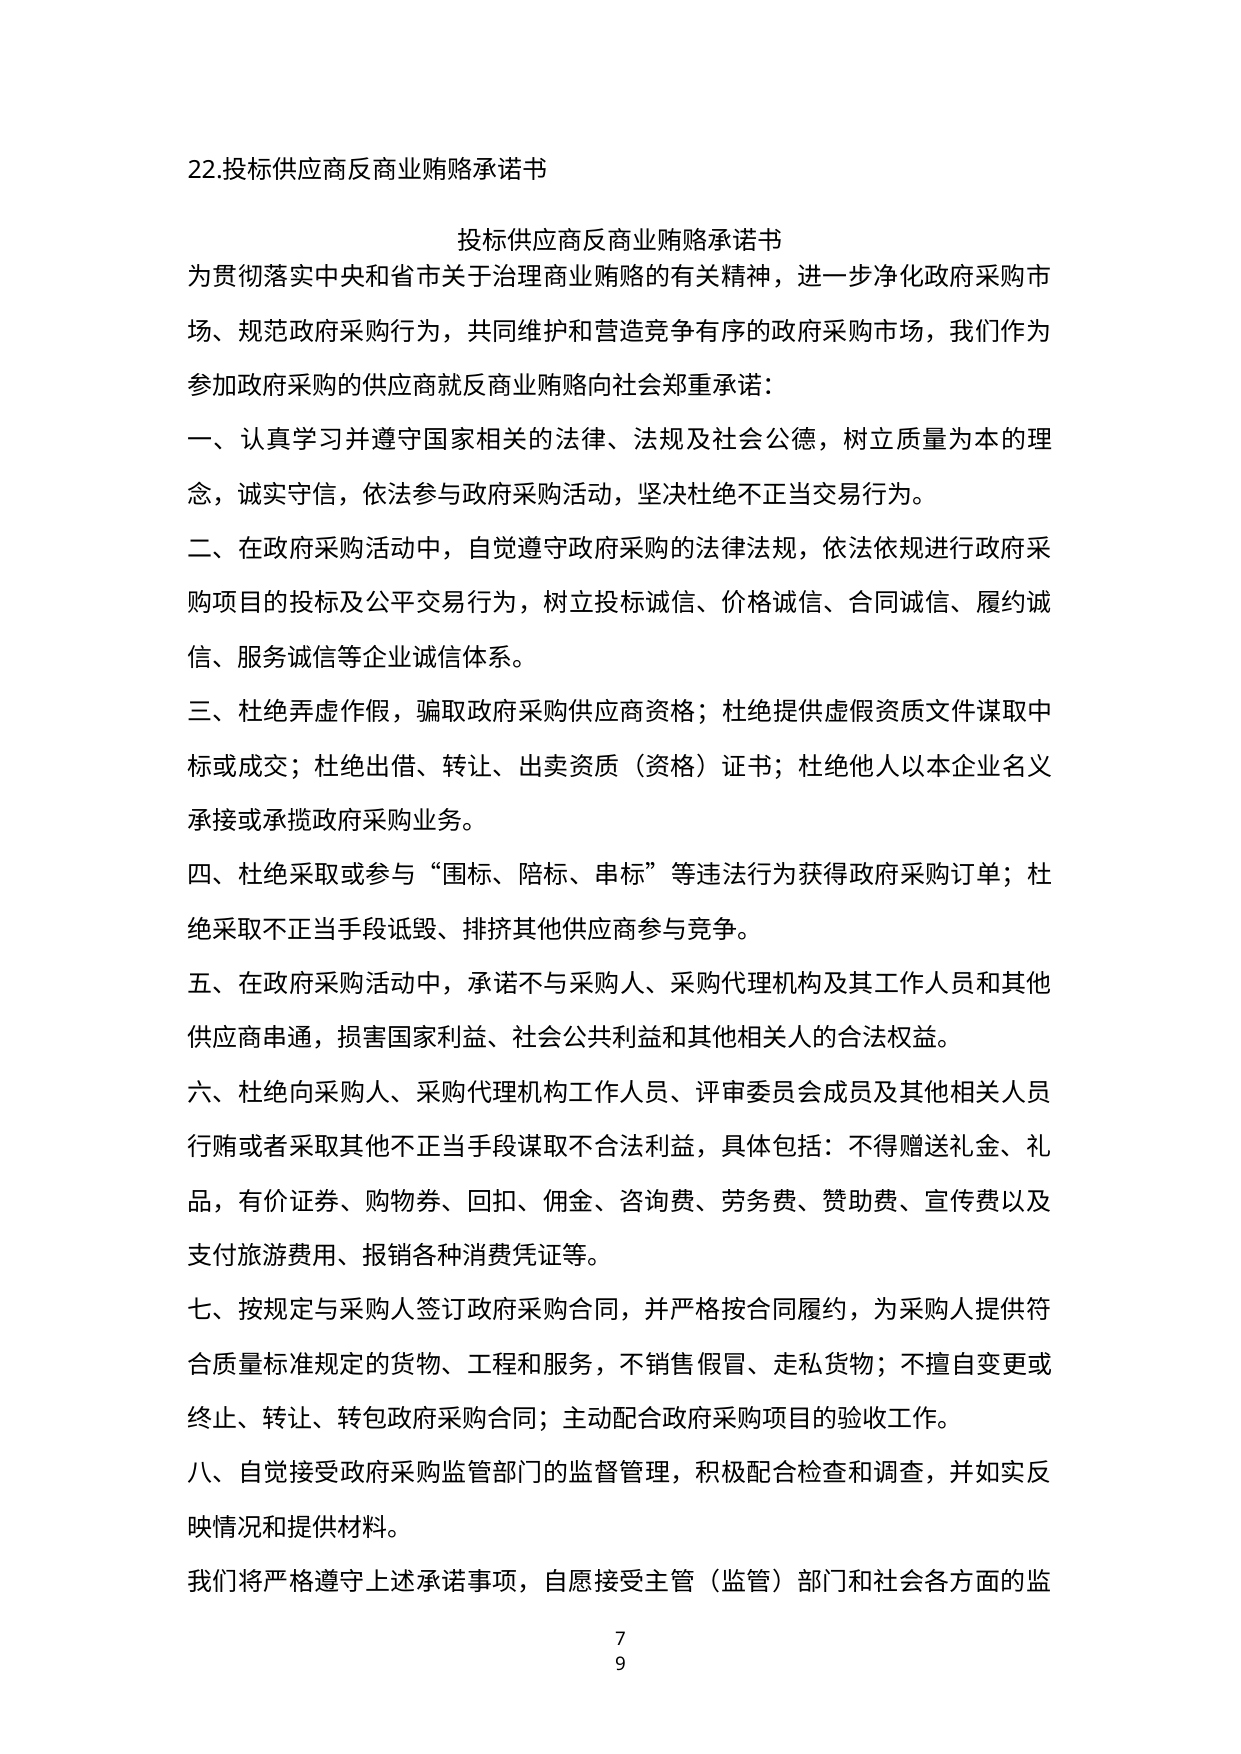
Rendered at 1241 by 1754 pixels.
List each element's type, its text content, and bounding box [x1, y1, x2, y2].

text 一、认真学习并遵守国家相关的法律、法规及社会公德，树立质量为本的理念，诚实守信，依法参与政府采购活动，坚决杜绝不正当交易行为。 [187, 420, 1053, 510]
text 22.投标供应商反商业贿赂承诺书 [187, 150, 1053, 186]
text 八、自觉接受政府采购监管部门的监督管理，积极配合检查和调查，并如实反映情况和提供材料。 [187, 1453, 1053, 1543]
text 五、在政府采购活动中，承诺不与采购人、采购代理机构及其工作人员和其他供应商串通，损害国家利益、社会公共利益和其他相关人的合法权益。 [187, 963, 1053, 1054]
text 二、在政府采购活动中，自觉遵守政府采购的法律法规，依法依规进行政府采购项目的投标及公平交易行为，树立投标诚信、价格诚信、合同诚信、履约诚信、服务诚信等企业诚信体系。 [187, 528, 1053, 673]
text 四、杜绝采取或参与“围标、陪标、串标”等违法行为获得政府采购订单；杜绝采取不正当手段诋毁、排挤其他供应商参与竞争。 [187, 855, 1053, 945]
text 投标供应商反商业贿赂承诺书 [187, 220, 1053, 257]
text 为贯彻落实中央和省市关于治理商业贿赂的有关精神，进一步净化政府采购市场、规范政府采购行为，共同维护和营造竞争有序的政府采购市场，我们作为参加政府采购的供应商就反商业贿赂向社会郑重承诺： [187, 257, 1053, 402]
text 七、按规定与采购人签订政府采购合同，并严格按合同履约，为采购人提供符合质量标准规定的货物、工程和服务，不销售假冒、走私货物；不擅自变更或终止、转让、转包政府采购合同；主动配合政府采购项目的验收工作。 [187, 1290, 1053, 1435]
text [187, 1562, 1053, 1598]
text 三、杜绝弄虚作假，骗取政府采购供应商资格；杜绝提供虚假资质文件谋取中标或成交；杜绝出借、转让、出卖资质（资格）证书；杜绝他人以本企业名义承接或承揽政府采购业务。 [187, 692, 1053, 837]
text 六、杜绝向采购人、采购代理机构工作人员、评审委员会成员及其他相关人员行贿或者采取其他不正当手段谋取不合法利益，具体包括：不得赠送礼金、礼品，有价证券、购物券、回扣、佣金、咨询费、劳务费、赞助费、宣传费以及支付旅游费用、报销各种消费凭证等。 [187, 1072, 1053, 1272]
